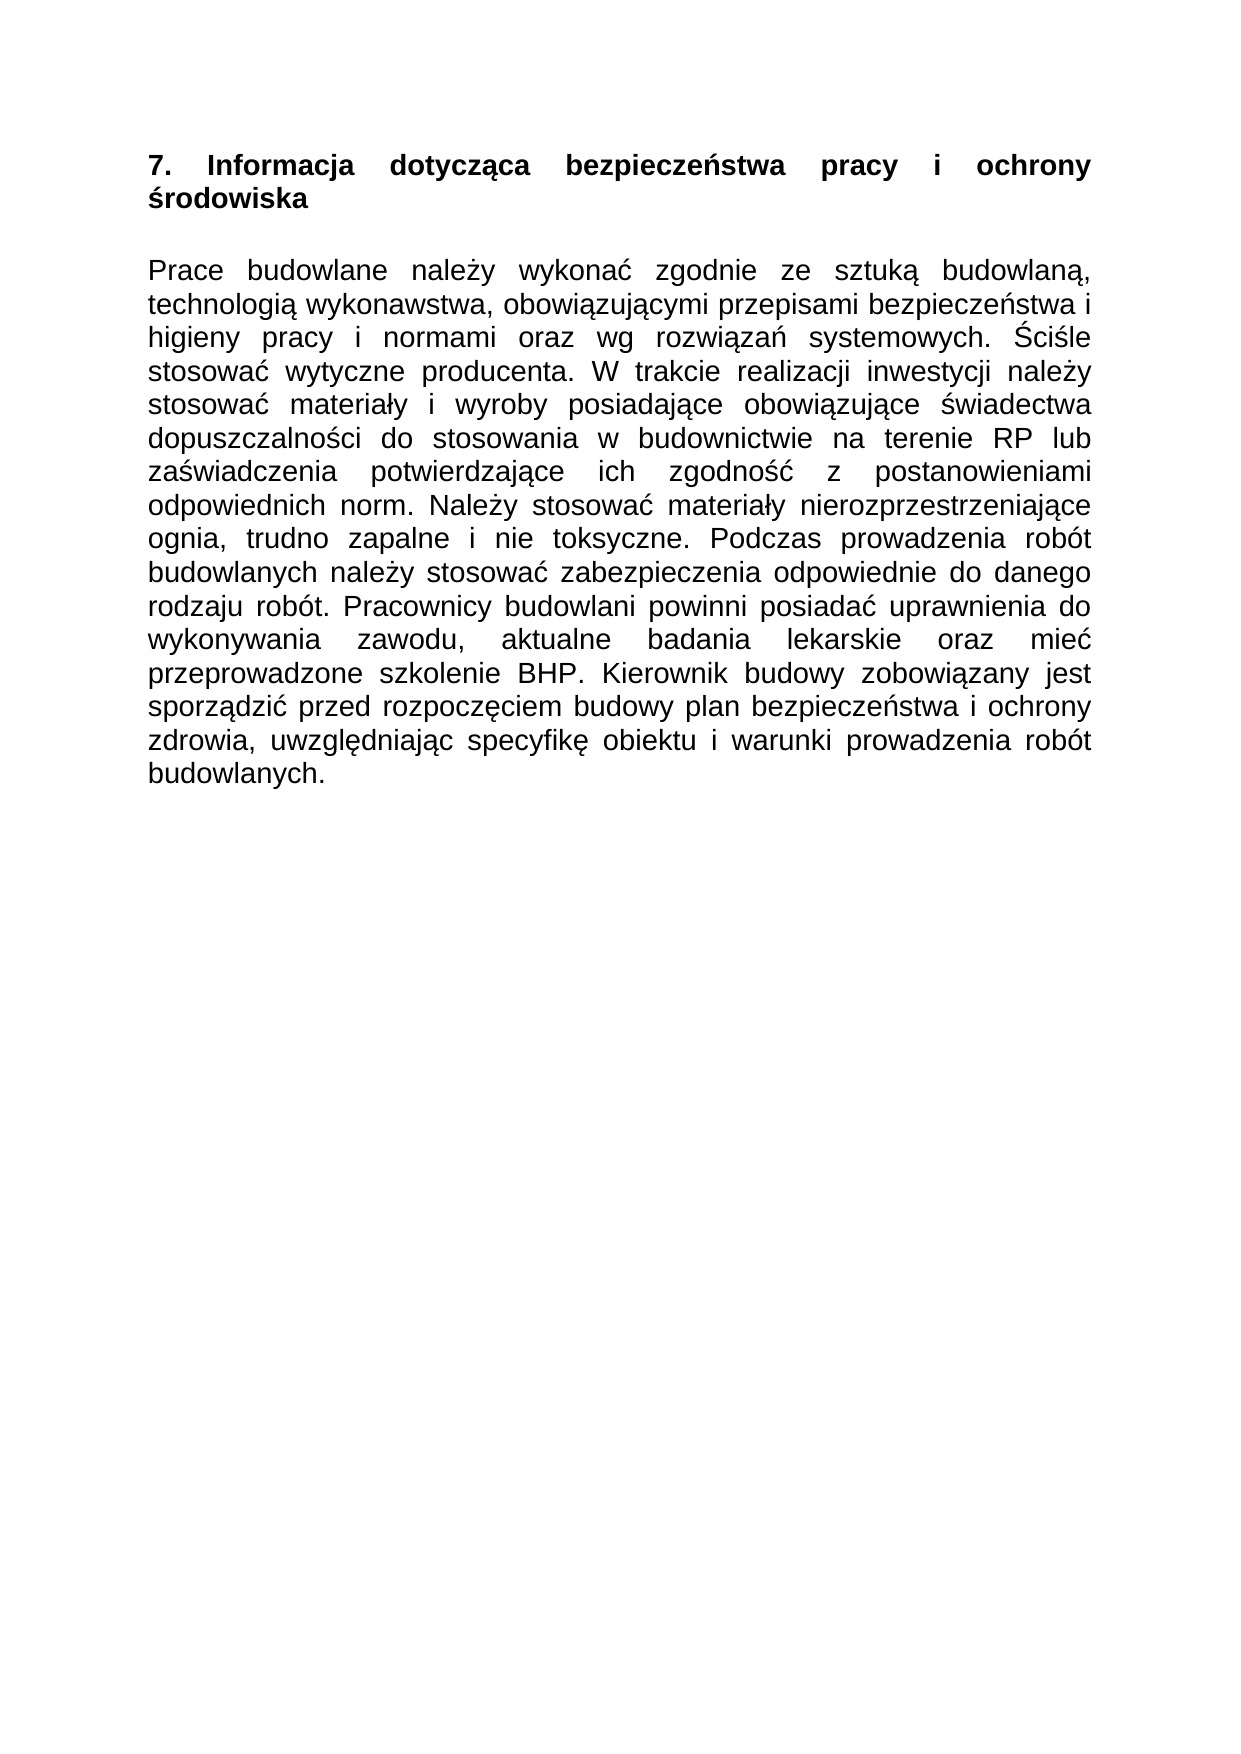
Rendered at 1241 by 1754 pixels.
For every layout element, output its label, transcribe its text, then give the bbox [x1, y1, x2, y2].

text Prace budowlane należy wykonać zgodnie ze sztuką budowlaną, technologią wykonawstwa, obowiązującymi przepisami bezpieczeństwa i higieny pracy i normami oraz wg rozwiązań systemowych. Ściśle stosować wytyczne producenta. W trakcie realizacji inwestycji należy stosować materiały i wyroby posiadające obowiązujące świadectwa dopuszczalności do stosowania w budownictwie na terenie RP lub zaświadczenia potwierdzające ich zgodność z postanowieniami odpowiednich norm. Należy stosować materiały nierozprzestrzeniające ognia, trudno zapalne i nie toksyczne. Podczas prowadzenia robót budowlanych należy stosować zabezpieczenia odpowiednie do danego rodzaju robót. Pracownicy budowlani powinni posiadać uprawnienia do wykonywania zawodu, aktualne badania lekarskie oraz mieć przeprowadzone szkolenie BHP. Kierownik budowy zobowiązany jest sporządzić przed rozpoczęciem budowy plan bezpieczeństwa i ochrony zdrowia, uwzględniając specyfikę obiektu i warunki prowadzenia robót budowlanych. [148, 253, 1093, 790]
text 7. Informacja dotycząca bezpieczeństwa pracy i ochrony środowiska [148, 148, 1093, 215]
